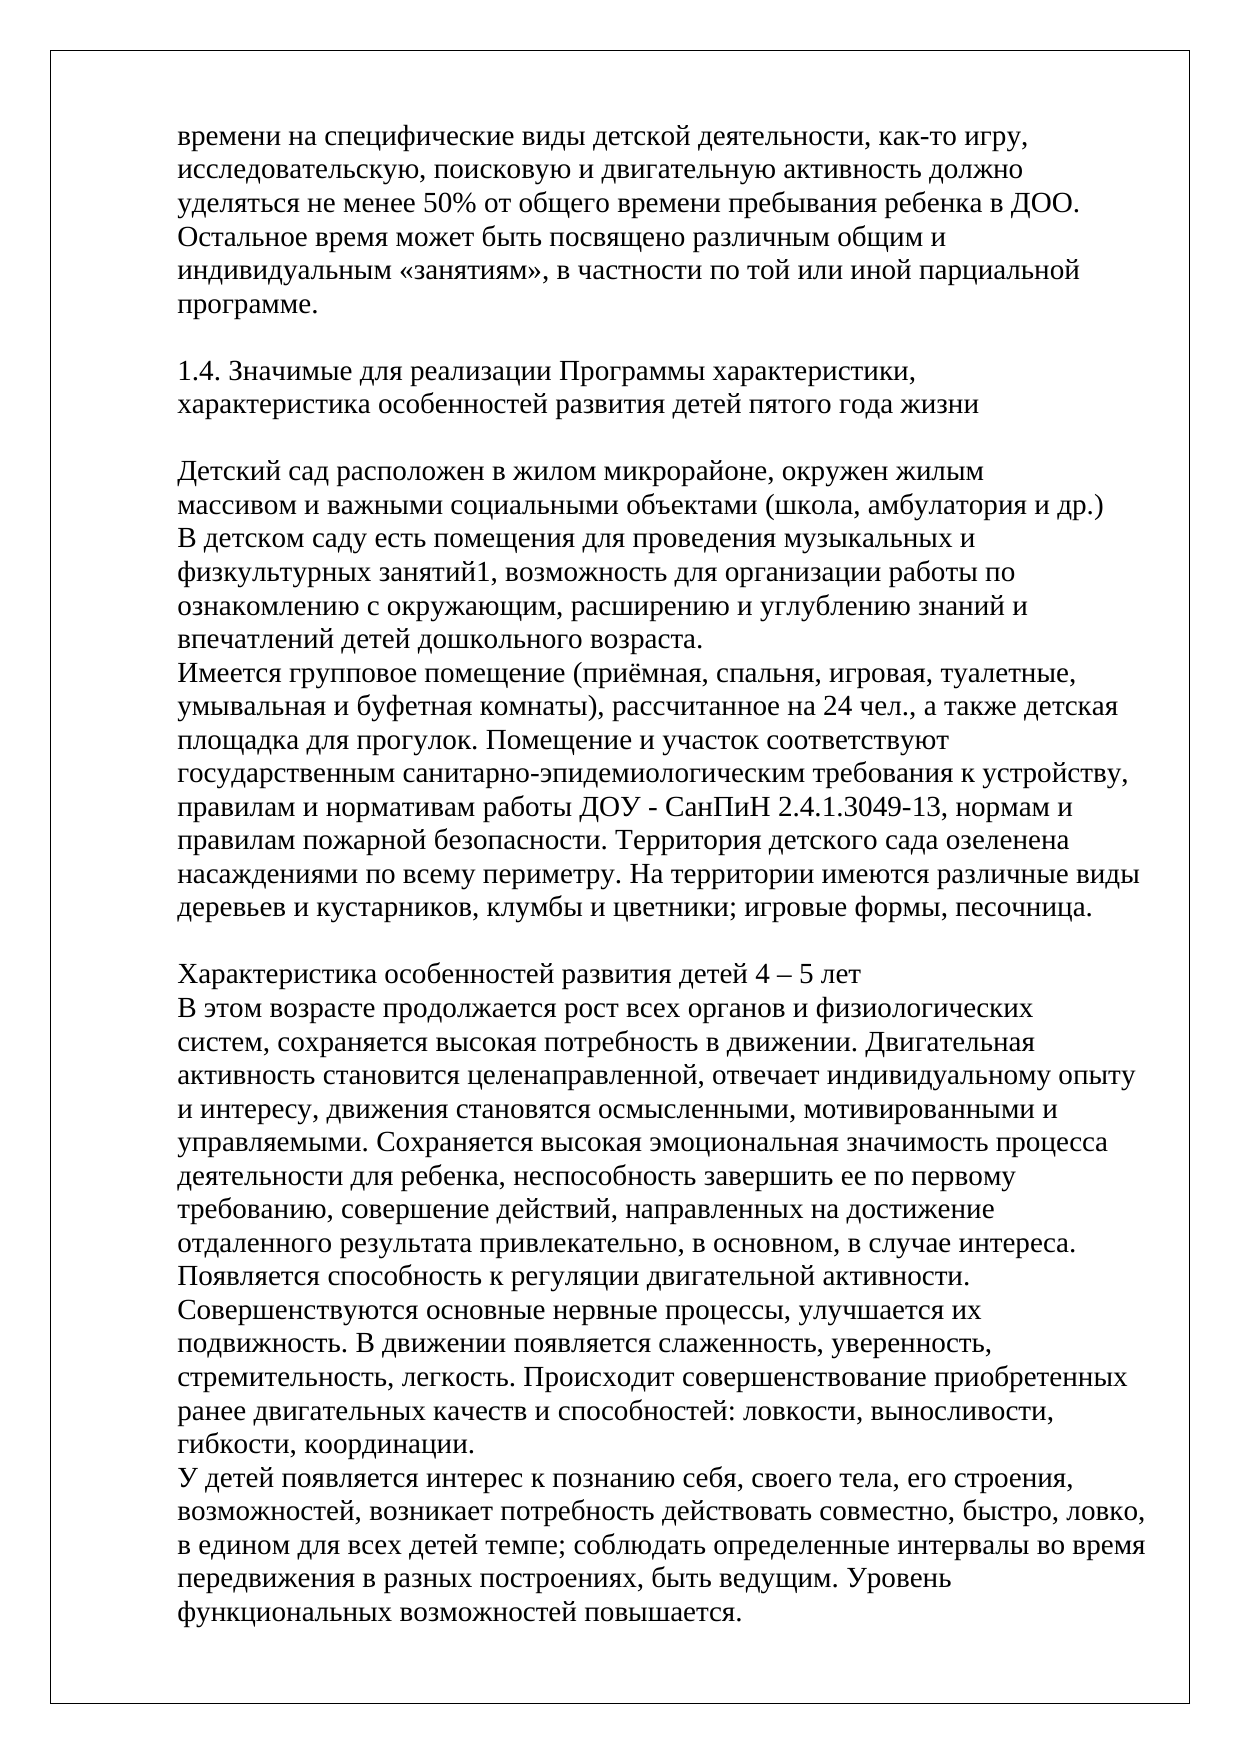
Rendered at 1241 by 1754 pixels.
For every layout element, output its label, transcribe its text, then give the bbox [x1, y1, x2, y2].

text Детский сад расположен в жилом микрорайоне, окружен жилым [177, 453, 1152, 487]
text В этом возрасте продолжается рост всех органов и физиологических [177, 990, 1152, 1024]
text передвижения в разных построениях, быть ведущим. Уровень [177, 1560, 1152, 1594]
text площадка для прогулок. Помещение и участок соответствуют [177, 722, 1152, 755]
text требованию, совершение действий, направленных на достижение отдаленного результата привлекательно, в основном, в случае интереса. Появляется способность к регуляции двигательной активности. Совершенствуются основные нервные процессы, улучшается их подвижность. В движении появляется слаженность, уверенность, стремительность, легкость. Происходит совершенствование приобретенных ранее двигательных качеств и способностей: ловкости, выносливости, гибкости, координации. [177, 1191, 1152, 1460]
text управляемыми. Сохраняется высокая эмоциональная значимость процесса [177, 1124, 1152, 1158]
text возможностей, возникает потребность действовать совместно, быстро, ловко, [177, 1493, 1152, 1527]
text насаждениями по всему периметру. На территории имеются различные виды [177, 856, 1152, 889]
text времени на специфические виды детской деятельности, как-то игру, [177, 118, 1152, 152]
text индивидуальным «занятиям», в частности по той или иной парциальной [177, 252, 1152, 286]
text деревьев и кустарников, клумбы и цветники; игровые формы, песочница. [177, 889, 1152, 923]
text В детском саду есть помещения для проведения музыкальных и [177, 521, 1152, 554]
text функциональных возможностей повышается. [177, 1594, 1152, 1627]
text У детей появляется интерес к познанию себя, своего тела, его строения, [177, 1460, 1152, 1493]
text деятельности для ребенка, неспособность завершить ее по первому [177, 1158, 1152, 1191]
text Характеристика особенностей развития детей 4 – 5 лет [177, 957, 1152, 990]
text правилам пожарной безопасности. Территория детского сада озеленена [177, 822, 1152, 856]
text в едином для всех детей темпе; соблюдать определенные интервалы во время [177, 1527, 1152, 1560]
text 1.4. Значимые для реализации Программы характеристики, [177, 353, 1152, 386]
text массивом и важными социальными объектами (школа, амбулатория и др.) [177, 487, 1152, 521]
text систем, сохраняется высокая потребность в движении. Двигательная [177, 1024, 1152, 1057]
text правилам и нормативам работы ДОУ - СанПиН 2.4.1.3049-13, нормам и [177, 789, 1152, 822]
text активность становится целенаправленной, отвечает индивидуальному опыту и интересу, движения становятся осмысленными, мотивированными и [177, 1057, 1152, 1124]
text физкультурных занятий1, возможность для организации работы по [177, 554, 1152, 588]
text впечатлений детей дошкольного возраста. [177, 621, 1152, 655]
text Имеется групповое помещение (приёмная, спальня, игровая, туалетные, [177, 655, 1152, 688]
text исследовательскую, поисковую и двигательную активность должно [177, 152, 1152, 185]
text ознакомлению с окружающим, расширению и углублению знаний и [177, 588, 1152, 621]
text умывальная и буфетная комнаты), рассчитанное на 24 чел., а также детская [177, 688, 1152, 722]
text Остальное время может быть посвящено различным общим и [177, 219, 1152, 252]
text уделяться не менее 50% от общего времени пребывания ребенка в ДОО. [177, 185, 1152, 219]
text характеристика особенностей развития детей пятого года жизни [177, 386, 1152, 420]
text программе. [177, 286, 1152, 319]
text государственным санитарно-эпидемиологическим требования к устройству, [177, 755, 1152, 789]
